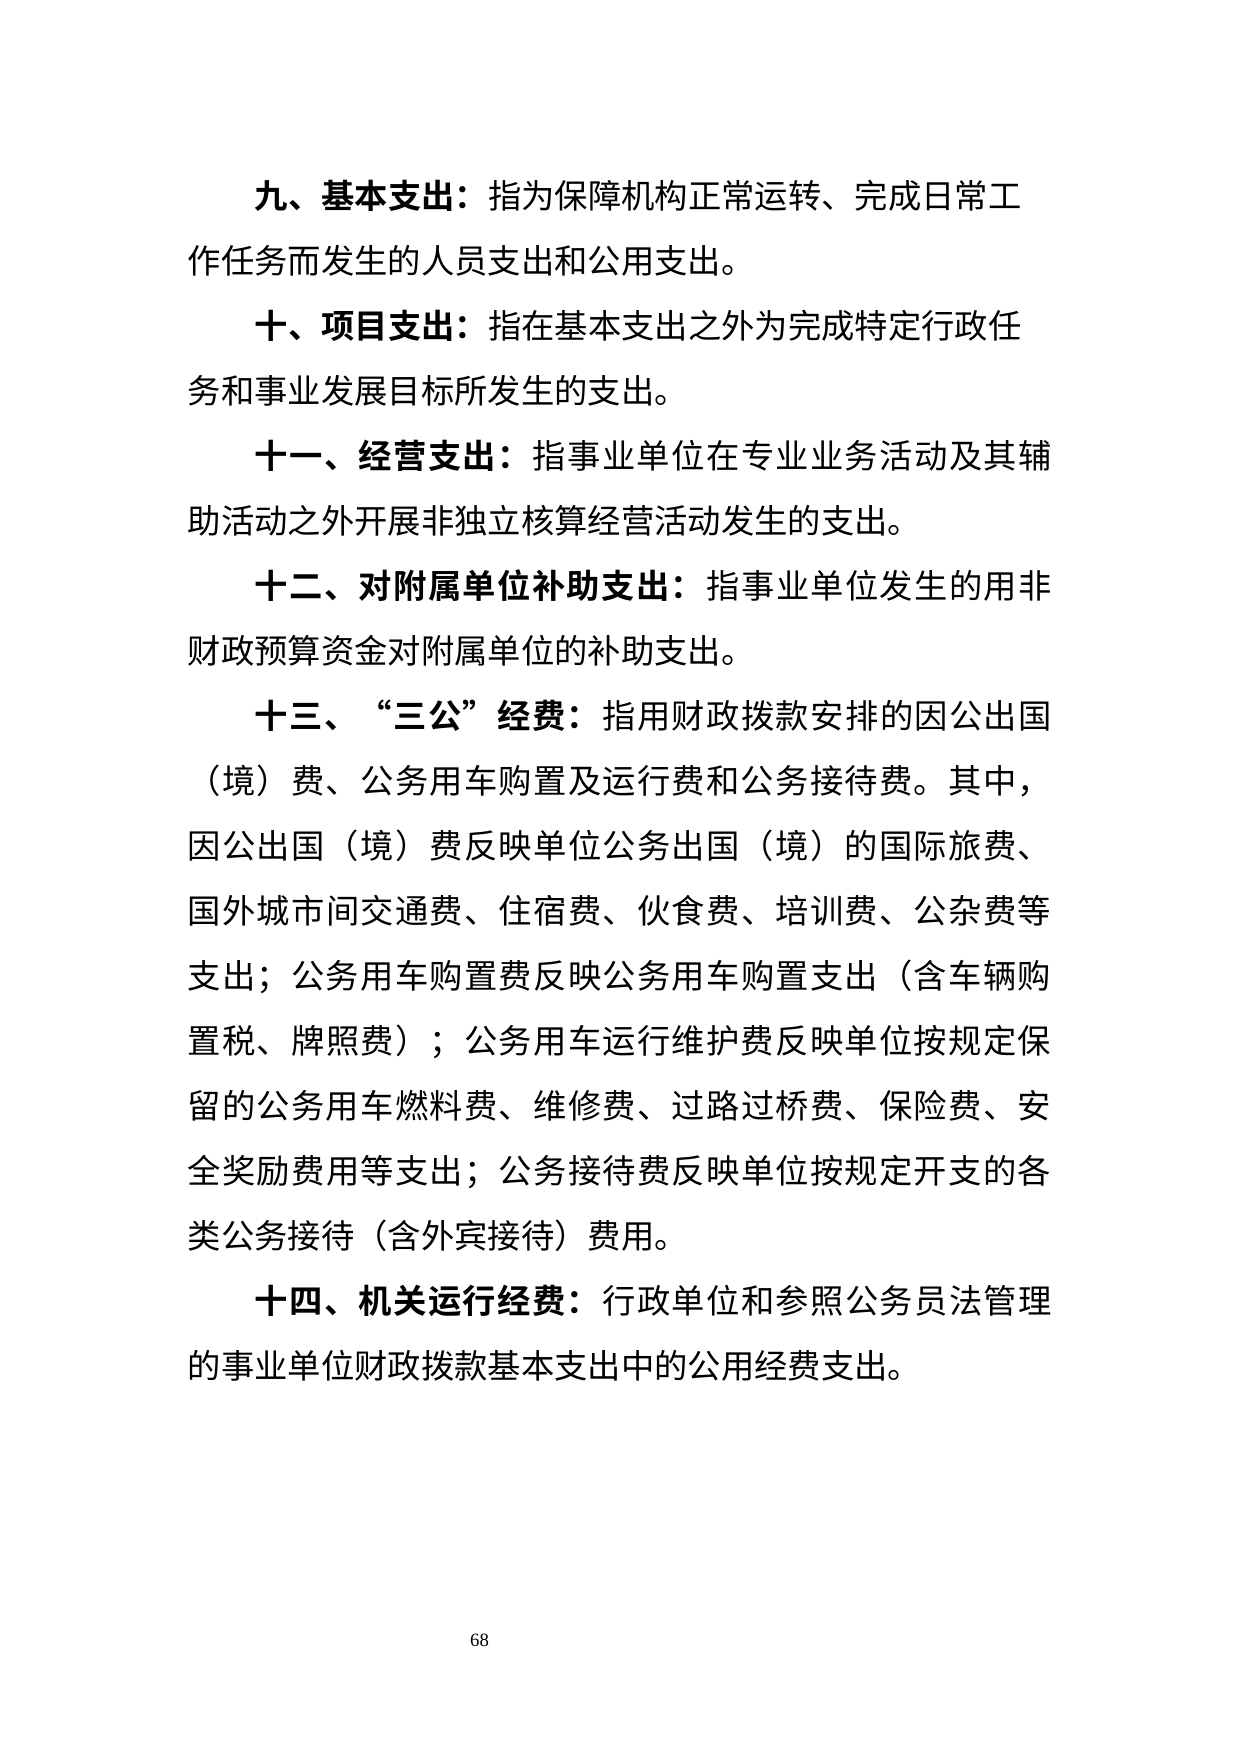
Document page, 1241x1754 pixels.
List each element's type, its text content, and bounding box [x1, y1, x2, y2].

text 十二、对附属单位补助支出：指事业单位发生的用非财政预算资金对附属单位的补助支出。 [187, 552, 1053, 682]
text 十、项目支出：指在基本支出之外为完成特定行政任务和事业发展目标所发生的支出。 [187, 292, 1053, 422]
text 十四、机关运行经费：行政单位和参照公务员法管理的事业单位财政拨款基本支出中的公用经费支出。 [187, 1267, 1053, 1397]
text 九、基本支出：指为保障机构正常运转、完成日常工作任务而发生的人员支出和公用支出。 [187, 162, 1053, 292]
text 十三、“三公”经费：指用财政拨款安排的因公出国（境）费、公务用车购置及运行费和公务接待费。其中，因公出国（境）费反映单位公务出国（境）的国际旅费、国外城市间交通费、住宿费、伙食费、培训费、公杂费等支出；公务用车购置费反映公务用车购置支出（含车辆购置税、牌照费）；公务用车运行维护费反映单位按规定保留的公务用车燃料费、维修费、过路过桥费、保险费、安全奖励费用等支出；公务接待费反映单位按规定开支的各类公务接待（含外宾接待）费用。 [187, 682, 1053, 1267]
text 十一、经营支出：指事业单位在专业业务活动及其辅助活动之外开展非独立核算经营活动发生的支出。 [187, 422, 1053, 552]
